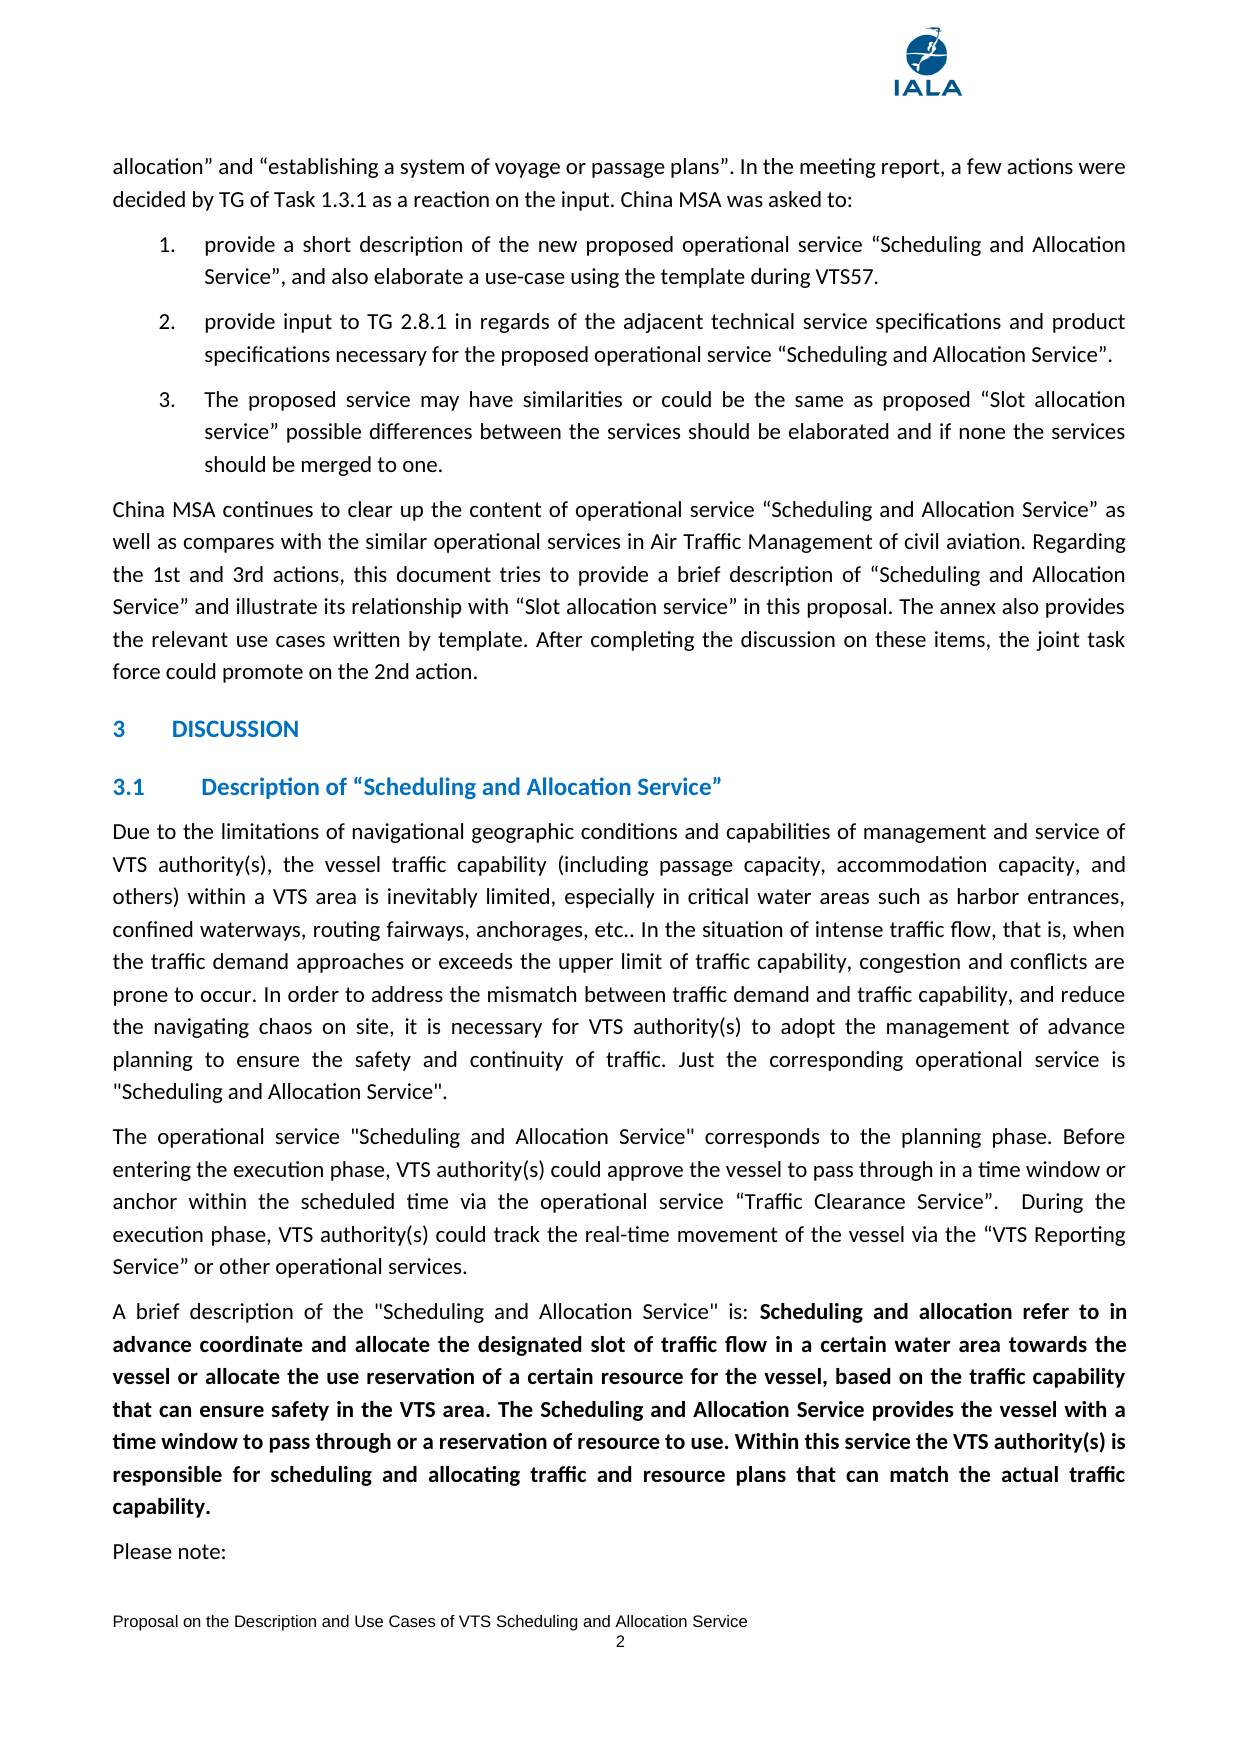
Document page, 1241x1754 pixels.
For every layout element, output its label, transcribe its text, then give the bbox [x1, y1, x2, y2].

list provide input to TG 2.8.1 in regards of the adjacent technical service specifications and product specifications necessary for the proposed operational service “Scheduling and Allocation Service”. [158, 305, 1128, 370]
text Please note: [112, 1535, 1128, 1567]
text A brief description of the "Scheduling and Allocation Service" is: Scheduling and allocation refer to in advance coordinate and allocate the designated slot of traffic flow in a certain water area towards the vessel or allocate the use reservation of a certain resource for the vessel, based on the traffic capability that can ensure safety in the VTS area. The Scheduling and Allocation Service provides the vessel with a time window to pass through or a reservation of resource to use. Within this service the VTS authority(s) is responsible for scheduling and allocating traffic and resource plans that can match the actual traffic capability. [112, 1295, 1128, 1522]
text Due to the limitations of navigational geographic conditions and capabilities of management and service of VTS authority(s), the vessel traffic capability (including passage capacity, accommodation capacity, and others) within a VTS area is inevitably limited, especially in critical water areas such as harbor entrances, confined waterways, routing fairways, anchorages, etc.. In the situation of intense traffic flow, that is, when the traffic demand approaches or exceeds the upper limit of traffic capability, congestion and conflicts are prone to occur. In order to address the mismatch between traffic demand and traffic capability, and reduce the navigating chaos on site, it is necessary for VTS authority(s) to adopt the management of advance planning to ensure the safety and continuity of traffic. Just the corresponding operational service is "Scheduling and Allocation Service". [112, 815, 1128, 1107]
text China MSA continues to clear up the content of operational service “Scheduling and Allocation Service” as well as compares with the similar operational services in Air Traffic Management of civil aviation. Regarding the 1st and 3rd actions, this document tries to provide a brief description of “Scheduling and Allocation Service” and illustrate its relationship with “Slot allocation service” in this proposal. The annex also provides the relevant use cases written by template. After completing the discussion on these items, the joint task force could promote on the 2nd action. [112, 492, 1128, 687]
text The operational service "Scheduling and Allocation Service" corresponds to the planning phase. Before entering the execution phase, VTS authority(s) could approve the vessel to pass through in a time window or anchor within the scheduled time via the operational service “Traffic Clearance Service”. During the execution phase, VTS authority(s) could track the real-time movement of the vessel via the “VTS Reporting Service” or other operational services. [112, 1120, 1128, 1282]
list provide a short description of the new proposed operational service “Scheduling and Allocation Service”, and also elaborate a use-case using the template during VTS57. [158, 227, 1128, 292]
list The proposed service may have similarities or could be the same as proposed “Slot allocation service” possible differences between the services should be elaborated and if none the services should be merged to one. [158, 382, 1128, 480]
subtitle Description of “Scheduling and Allocation Service” [112, 770, 1128, 802]
subtitle Discussion [112, 712, 1128, 745]
picture [879, 19, 974, 111]
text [112, 150, 1128, 215]
